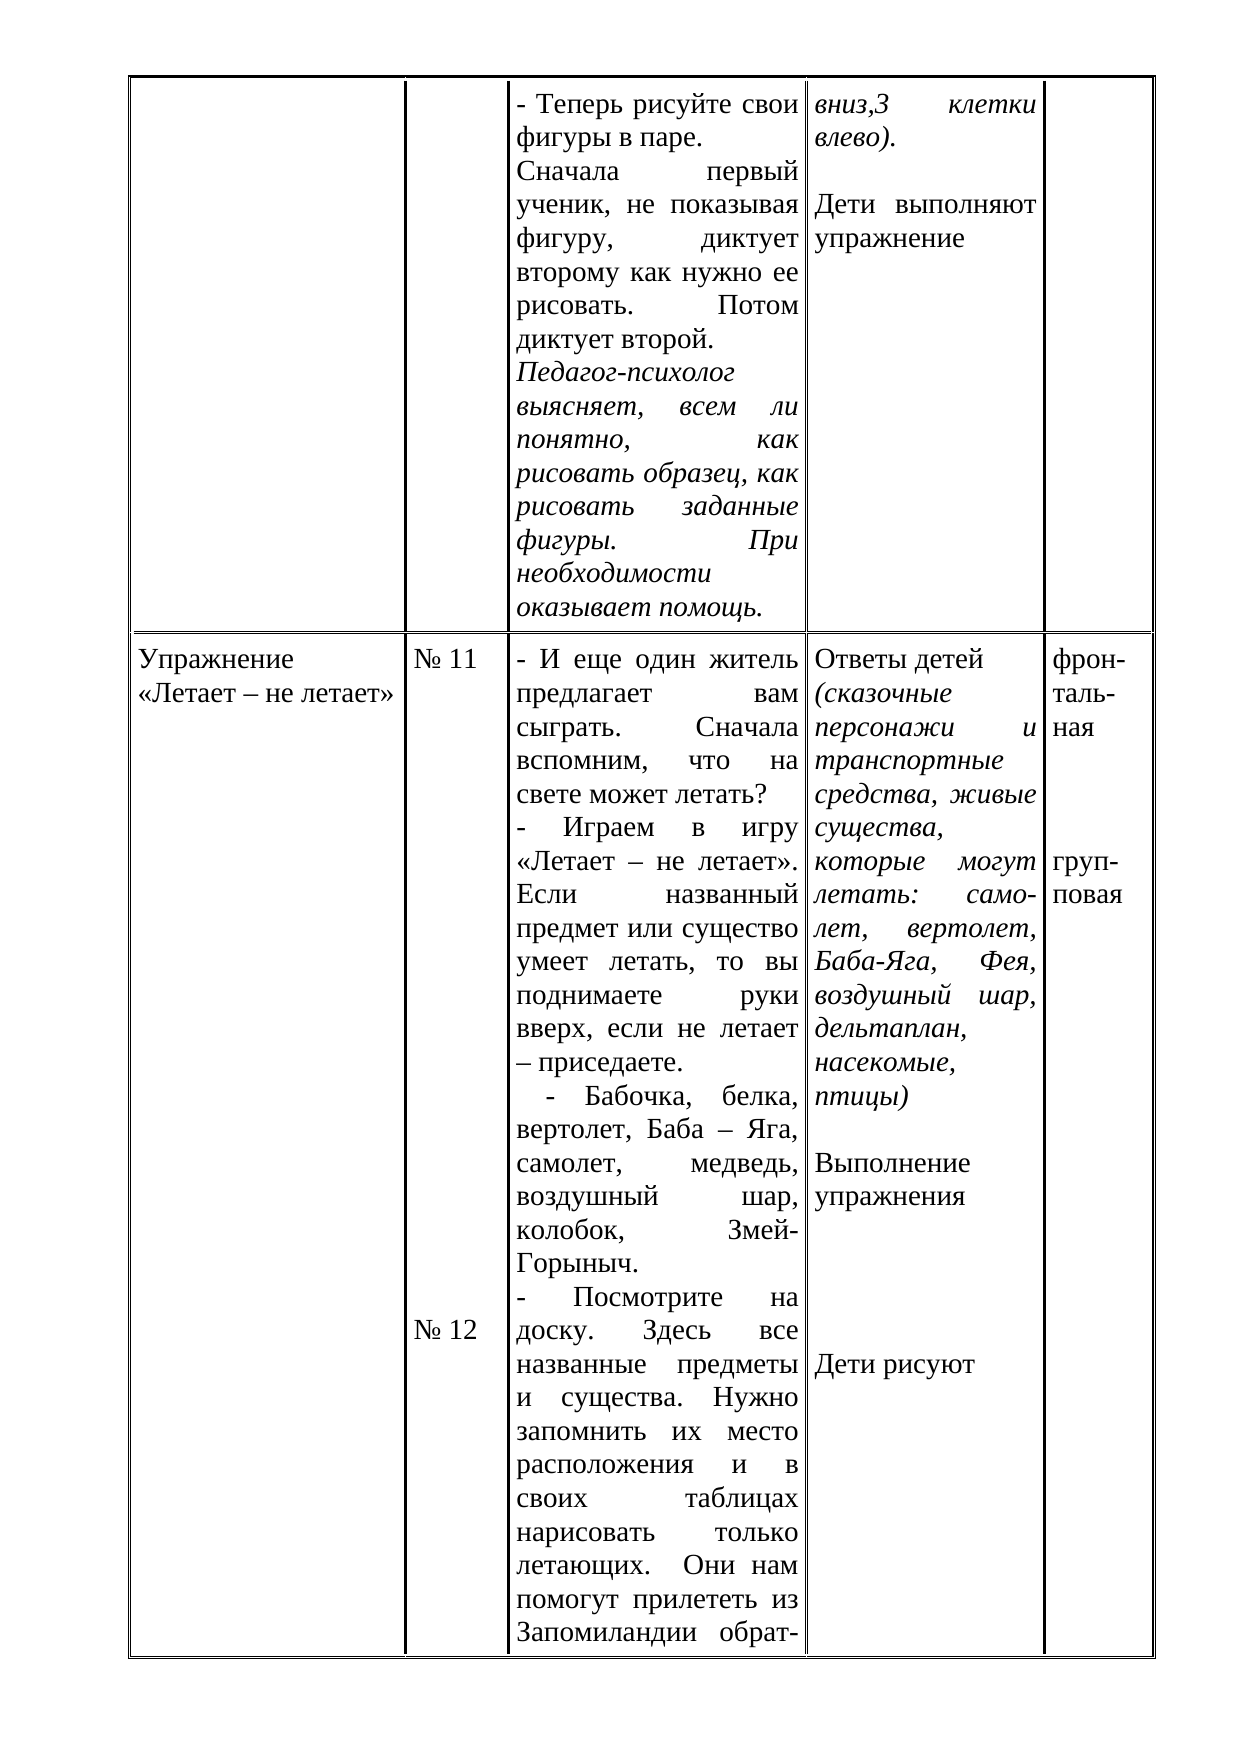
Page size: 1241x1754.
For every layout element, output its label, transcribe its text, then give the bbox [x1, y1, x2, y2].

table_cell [806, 78, 1044, 631]
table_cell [129, 631, 405, 1656]
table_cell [1044, 631, 1154, 1656]
table_cell № 10 [405, 78, 508, 631]
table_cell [508, 634, 806, 1656]
table_cell № 11 № 12 [405, 634, 508, 1656]
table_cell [131, 78, 405, 631]
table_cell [508, 78, 806, 631]
table_cell работа в па-рах [1044, 78, 1152, 631]
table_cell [806, 634, 1044, 1656]
